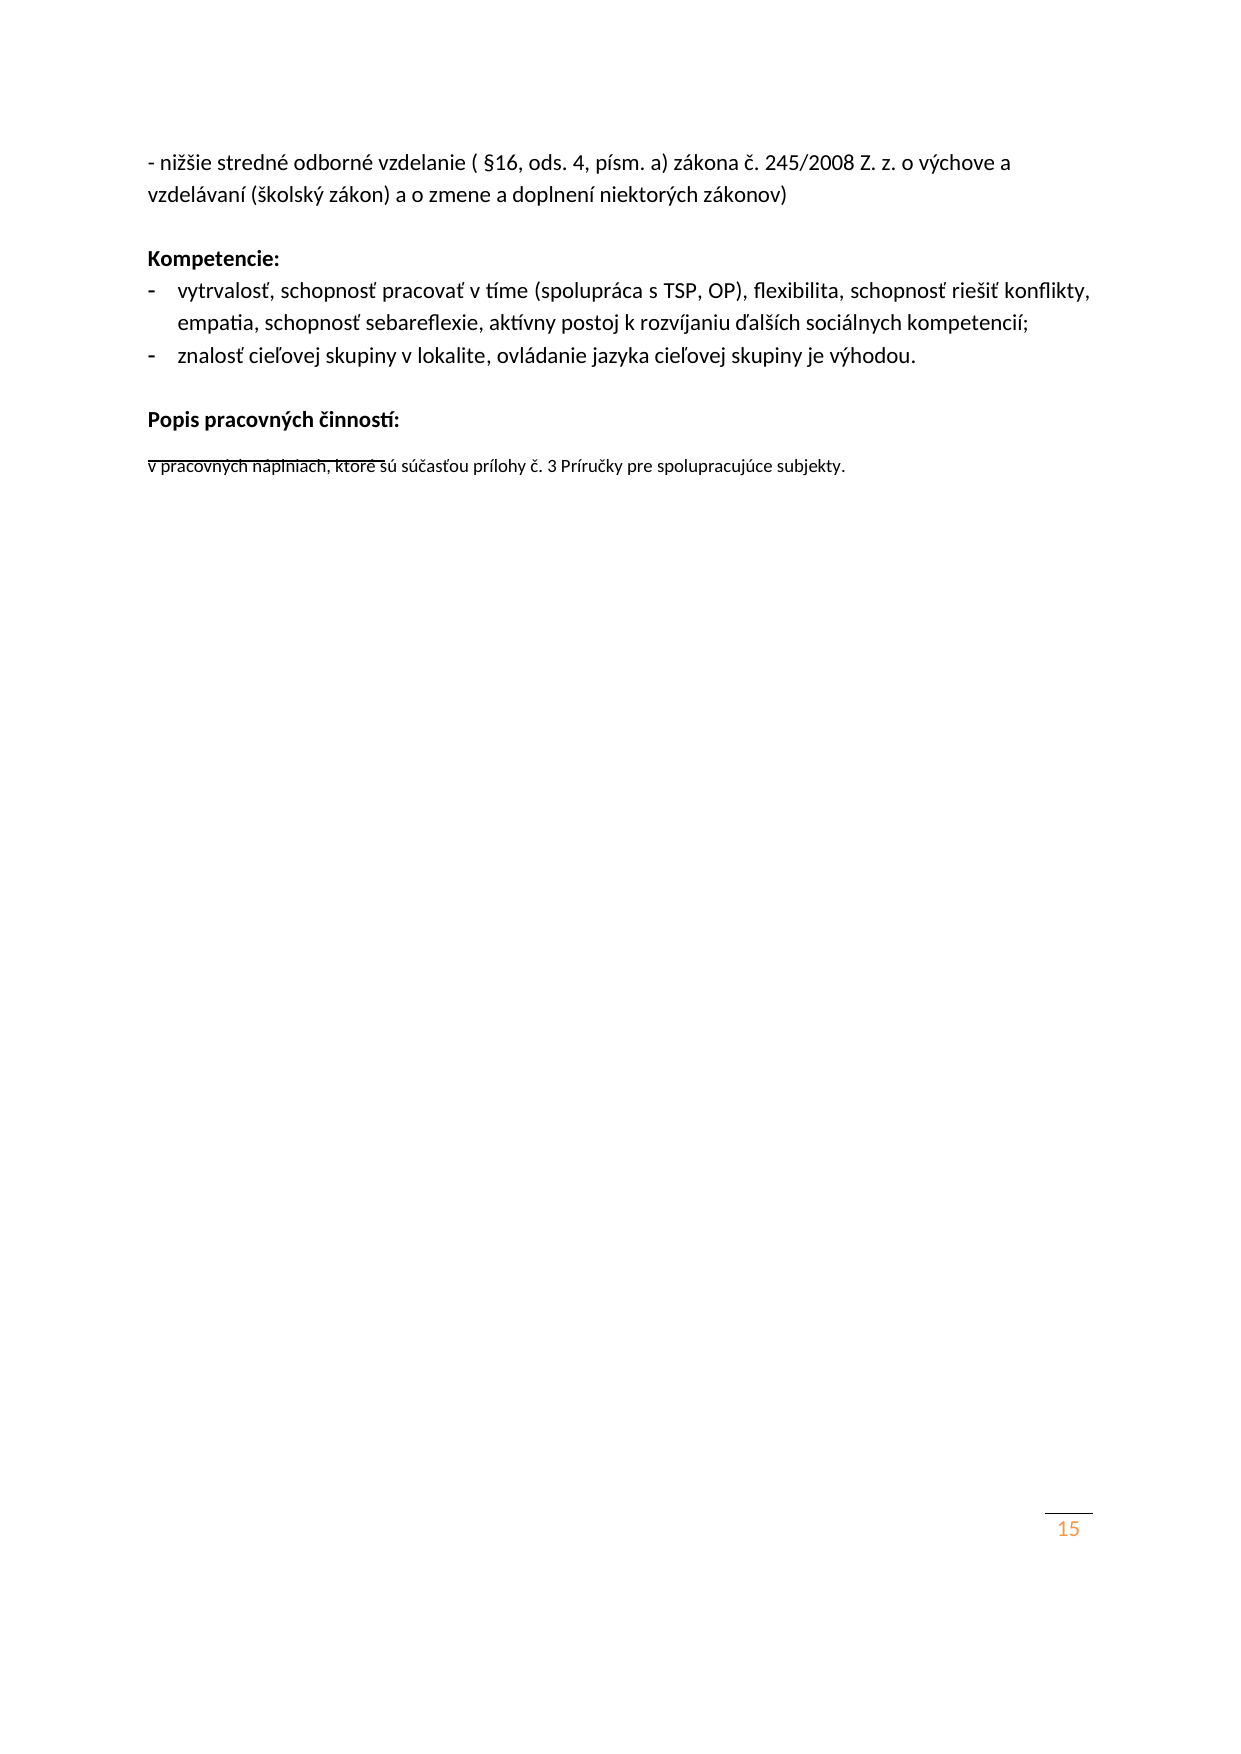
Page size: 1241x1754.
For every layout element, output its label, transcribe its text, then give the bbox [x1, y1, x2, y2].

list vytrvalosť, schopnosť pracovať v tíme (spolupráca s TSP, OP), flexibilita, schopnosť riešiť konflikty, empatia, schopnosť sebareflexie, aktívny postoj k rozvíjaniu ďalších sociálnych kompetencií; [148, 276, 1093, 337]
text Kompetencie: [148, 244, 1093, 272]
text - nižšie stredné odborné vzdelanie ( §16, ods. 4, písm. a) zákona č. 245/2008 Z. z. o výchove a vzdelávaní (školský zákon) a o zmene a doplnení niektorých zákonov) [148, 148, 1093, 208]
text Popis pracovných činností: [148, 405, 1093, 433]
list znalosť cieľovej skupiny v lokalite, ovládanie jazyka cieľovej skupiny je výhodou. [148, 341, 1093, 369]
